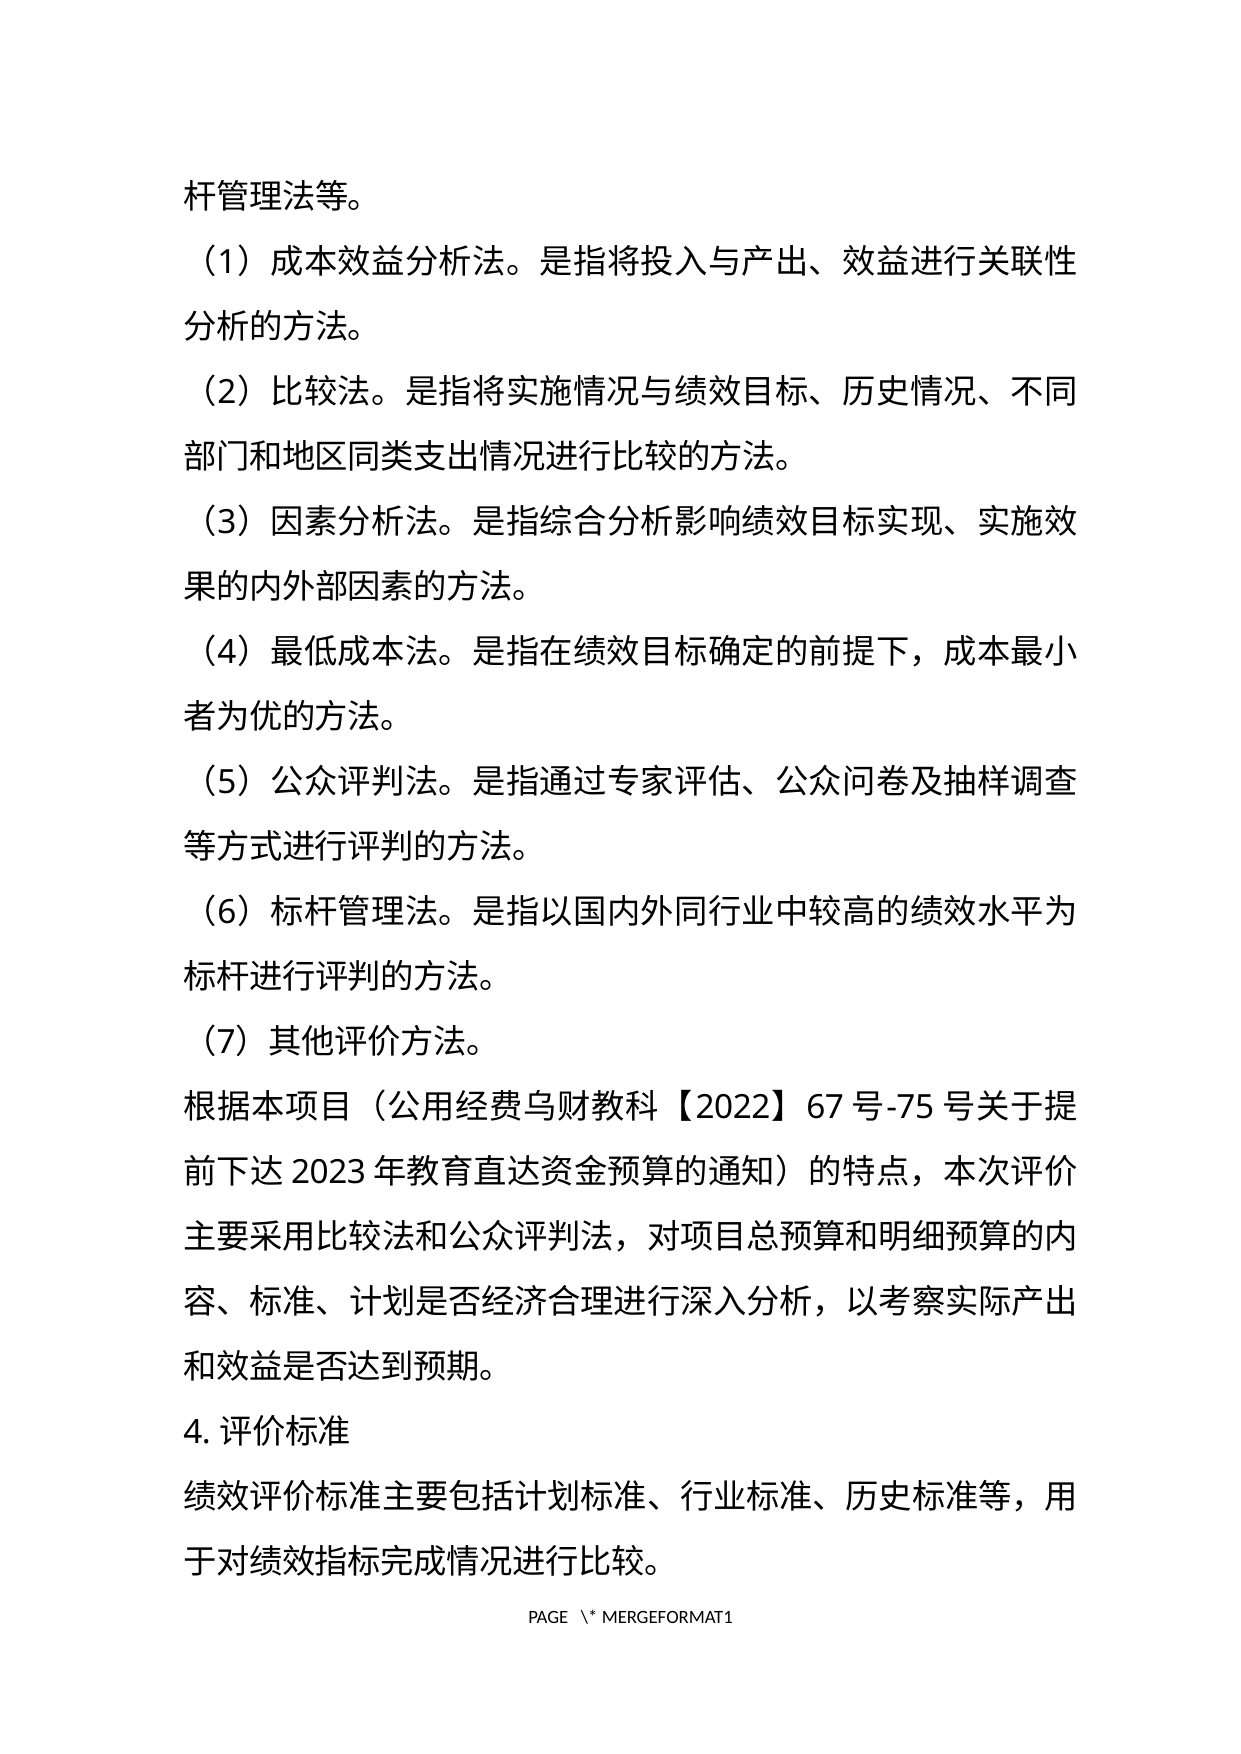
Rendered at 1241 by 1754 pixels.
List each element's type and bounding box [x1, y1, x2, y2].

text [183, 162, 1078, 1592]
